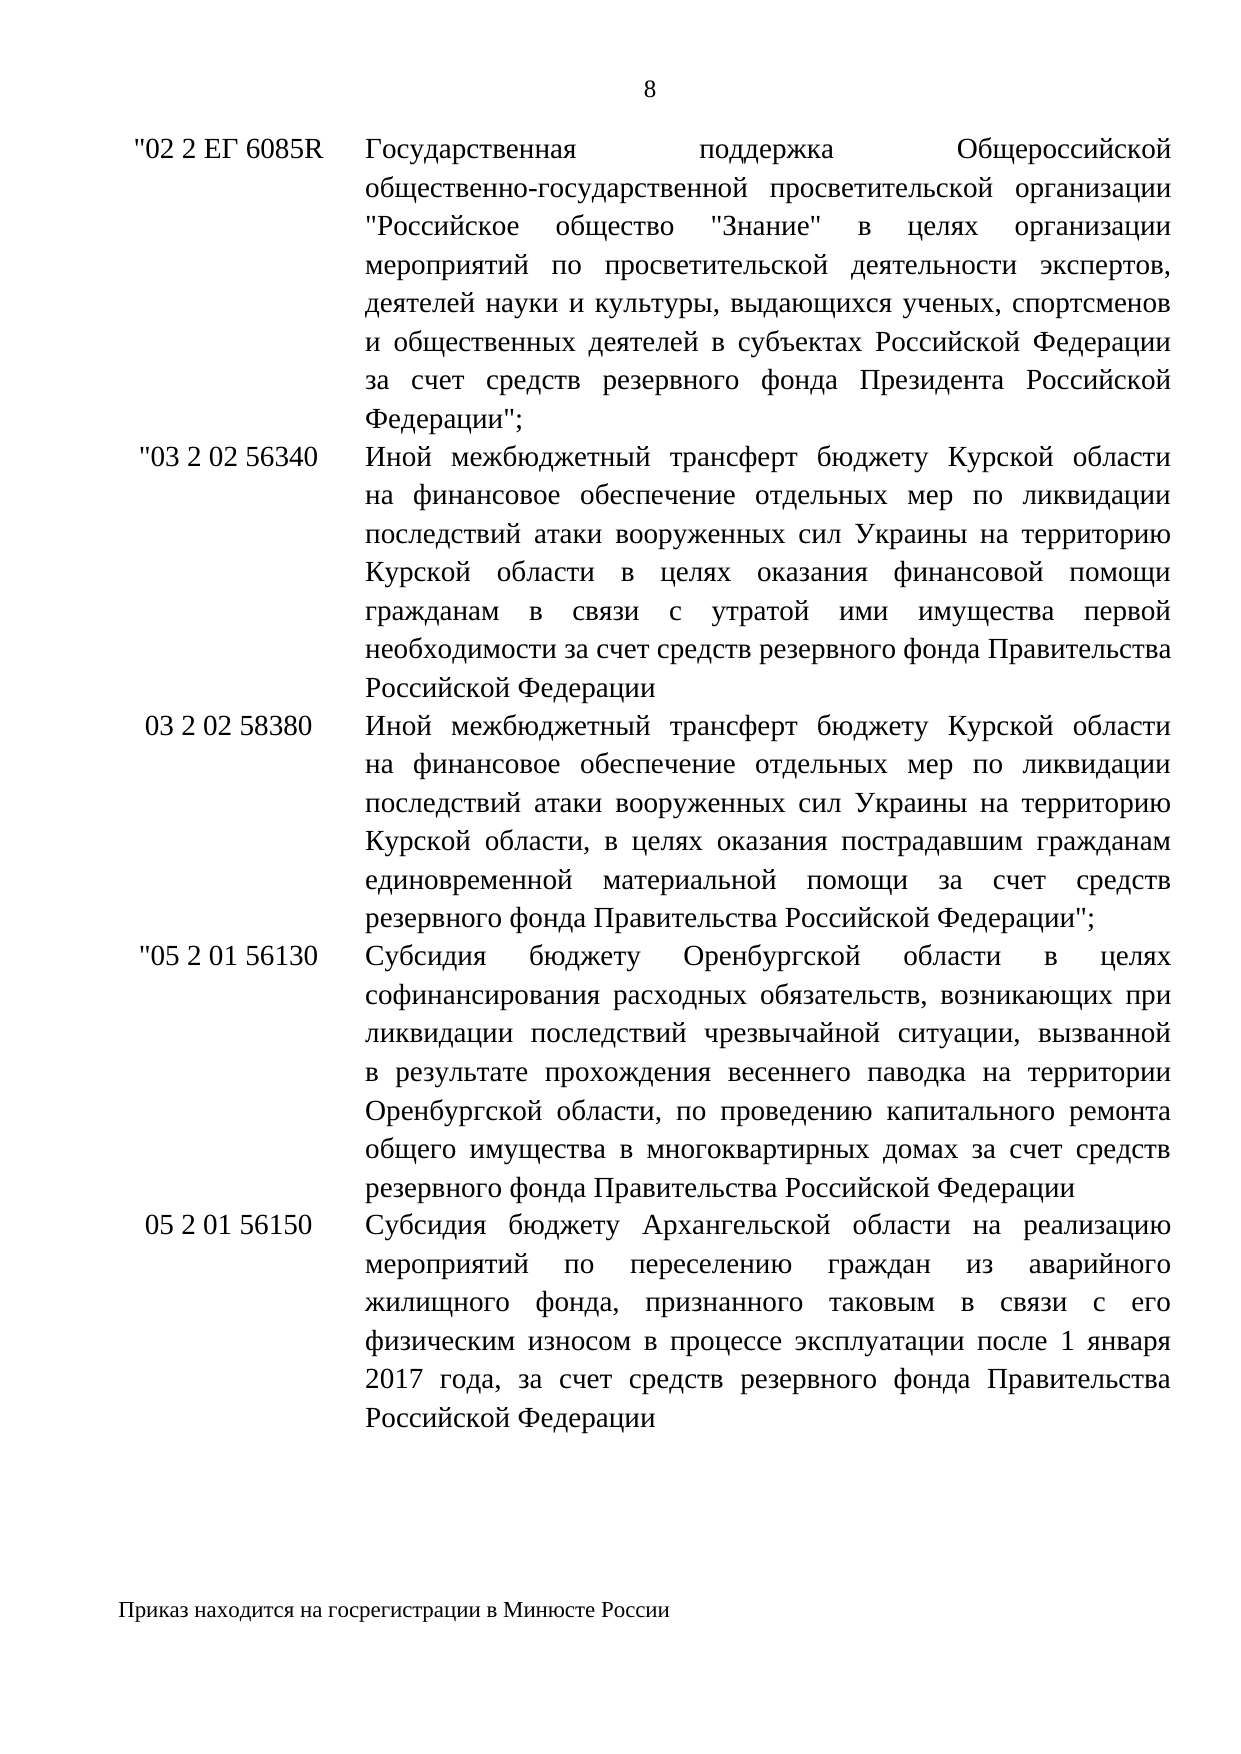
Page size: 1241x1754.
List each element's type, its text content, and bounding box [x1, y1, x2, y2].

table_cell Субсидия бюджету Оренбургской области в целях софинансирования расходных обязательств, возникающих при ликвидации последствий чрезвычайной ситуации, вызванной в результате прохождения весеннего паводка на территории Оренбургской области, по проведению капитального ремонта общего имущества в многоквартирных домах за счет средств резервного фонда Правительства Российской Федерации [354, 939, 1183, 1207]
table_cell "05 2 01 56130 [103, 939, 354, 1207]
table_cell 05 2 01 56150 [103, 1208, 354, 1438]
table_cell Государственная поддержка Общероссийской общественно-государственной просветительской организации "Российское общество "Знание" в целях организации мероприятий по просветительской деятельности экспертов, деятелей науки и культуры, выдающихся ученых, спортсменов и общественных деятелей в субъектах Российской Федерации за счет средств резервного фонда Президента Российской Федерации"; [354, 131, 1183, 439]
table_cell "02 2 EГ 6085R [103, 131, 354, 439]
table_cell Субсидия бюджету Архангельской области на реализацию мероприятий по переселению граждан из аварийного жилищного фонда, признанного таковым в связи с его физическим износом в процессе эксплуатации после 1 января 2017 года, за счет средств резервного фонда Правительства Российской Федерации [354, 1208, 1183, 1438]
table_cell "03 2 02 56340 [103, 439, 354, 708]
table_cell Иной межбюджетный трансферт бюджету Курской области на финансовое обеспечение отдельных мер по ликвидации последствий атаки вооруженных сил Украины на территорию Курской области, в целях оказания пострадавшим гражданам единовременной материальной помощи за счет средств резервного фонда Правительства Российской Федерации"; [354, 708, 1183, 938]
table_cell Иной межбюджетный трансферт бюджету Курской области на финансовое обеспечение отдельных мер по ликвидации последствий атаки вооруженных сил Украины на территорию Курской области в целях оказания финансовой помощи гражданам в связи с утратой ими имущества первой необходимости за счет средств резервного фонда Правительства Российской Федерации [354, 439, 1183, 708]
table_cell 03 2 02 58380 [103, 708, 354, 938]
